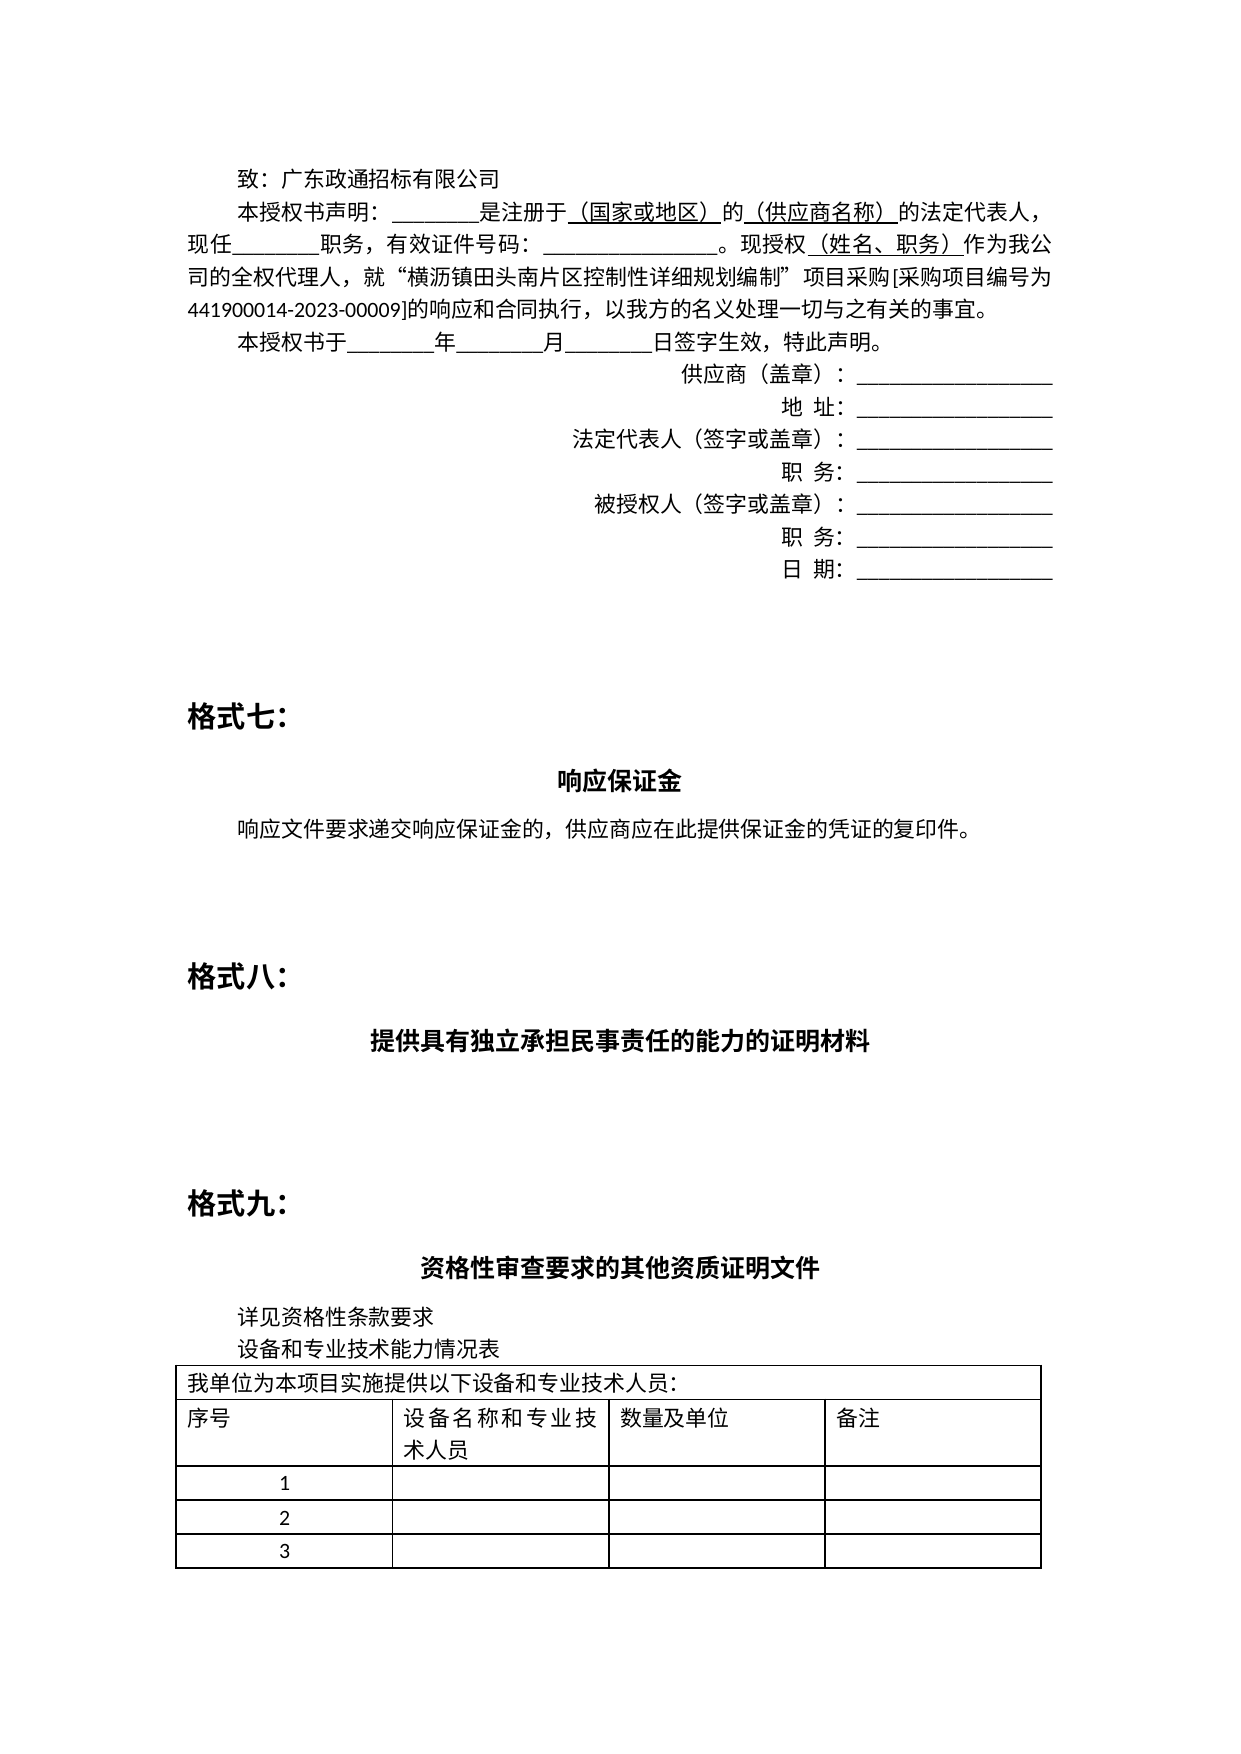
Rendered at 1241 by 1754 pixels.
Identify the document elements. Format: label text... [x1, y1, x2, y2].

table_cell [826, 1535, 1040, 1567]
text 致：广东政通招标有限公司 [187, 162, 1053, 194]
table_cell 设备名称和专业技术人员 [393, 1400, 608, 1465]
table_cell [393, 1535, 608, 1567]
text 职 务：__________________ [187, 519, 1053, 552]
table_cell [610, 1467, 824, 1499]
text 地 址：__________________ [187, 389, 1053, 422]
table_cell 序号 [177, 1400, 392, 1465]
table_cell [610, 1501, 824, 1533]
text 被授权人（签字或盖章）：__________________ [187, 487, 1053, 519]
text 本授权书于________年________月________日签字生效，特此声明。 [187, 324, 1053, 357]
table_cell 3 [177, 1535, 392, 1567]
table_cell 备注 [826, 1400, 1040, 1465]
text 格式九： [187, 1169, 1053, 1234]
table_cell [610, 1535, 824, 1567]
text 响应保证金 [187, 747, 1053, 812]
text 提供具有独立承担民事责任的能力的证明材料 [187, 1007, 1053, 1072]
text 详见资格性条款要求 [187, 1299, 1053, 1332]
table_cell 数量及单位 [610, 1400, 824, 1465]
table_cell 1 [177, 1467, 392, 1499]
text 格式七： [187, 682, 1053, 747]
text 资格性审查要求的其他资质证明文件 [187, 1234, 1053, 1299]
table_cell [393, 1467, 608, 1499]
table_cell [393, 1501, 608, 1533]
table_cell [826, 1501, 1040, 1533]
text 职 务：__________________ [187, 454, 1053, 487]
text 供应商（盖章）：__________________ [187, 357, 1053, 389]
table_cell [826, 1467, 1040, 1499]
text 日 期：__________________ [187, 552, 1053, 584]
table_cell 2 [177, 1501, 392, 1533]
text 本授权书声明：________是注册于（国家或地区）的（供应商名称）的法定代表人，现任________职务，有效证件号码：________________。现授权（姓名、职务）作为我公司的全权代理人，就“横沥镇田头南片区控制性详细规划编制”项目采购[采购项目编号为441900014-2023-00009]的响应和合同执行，以我方的名义处理一切与之有关的事宜。 [187, 194, 1053, 324]
text 设备和专业技术能力情况表 [187, 1332, 1053, 1364]
text 法定代表人（签字或盖章）：__________________ [187, 422, 1053, 454]
text 格式八： [187, 942, 1053, 1007]
text 响应文件要求递交响应保证金的，供应商应在此提供保证金的凭证的复印件。 [187, 812, 1053, 844]
table_header 我单位为本项目实施提供以下设备和专业技术人员： [177, 1366, 1040, 1398]
